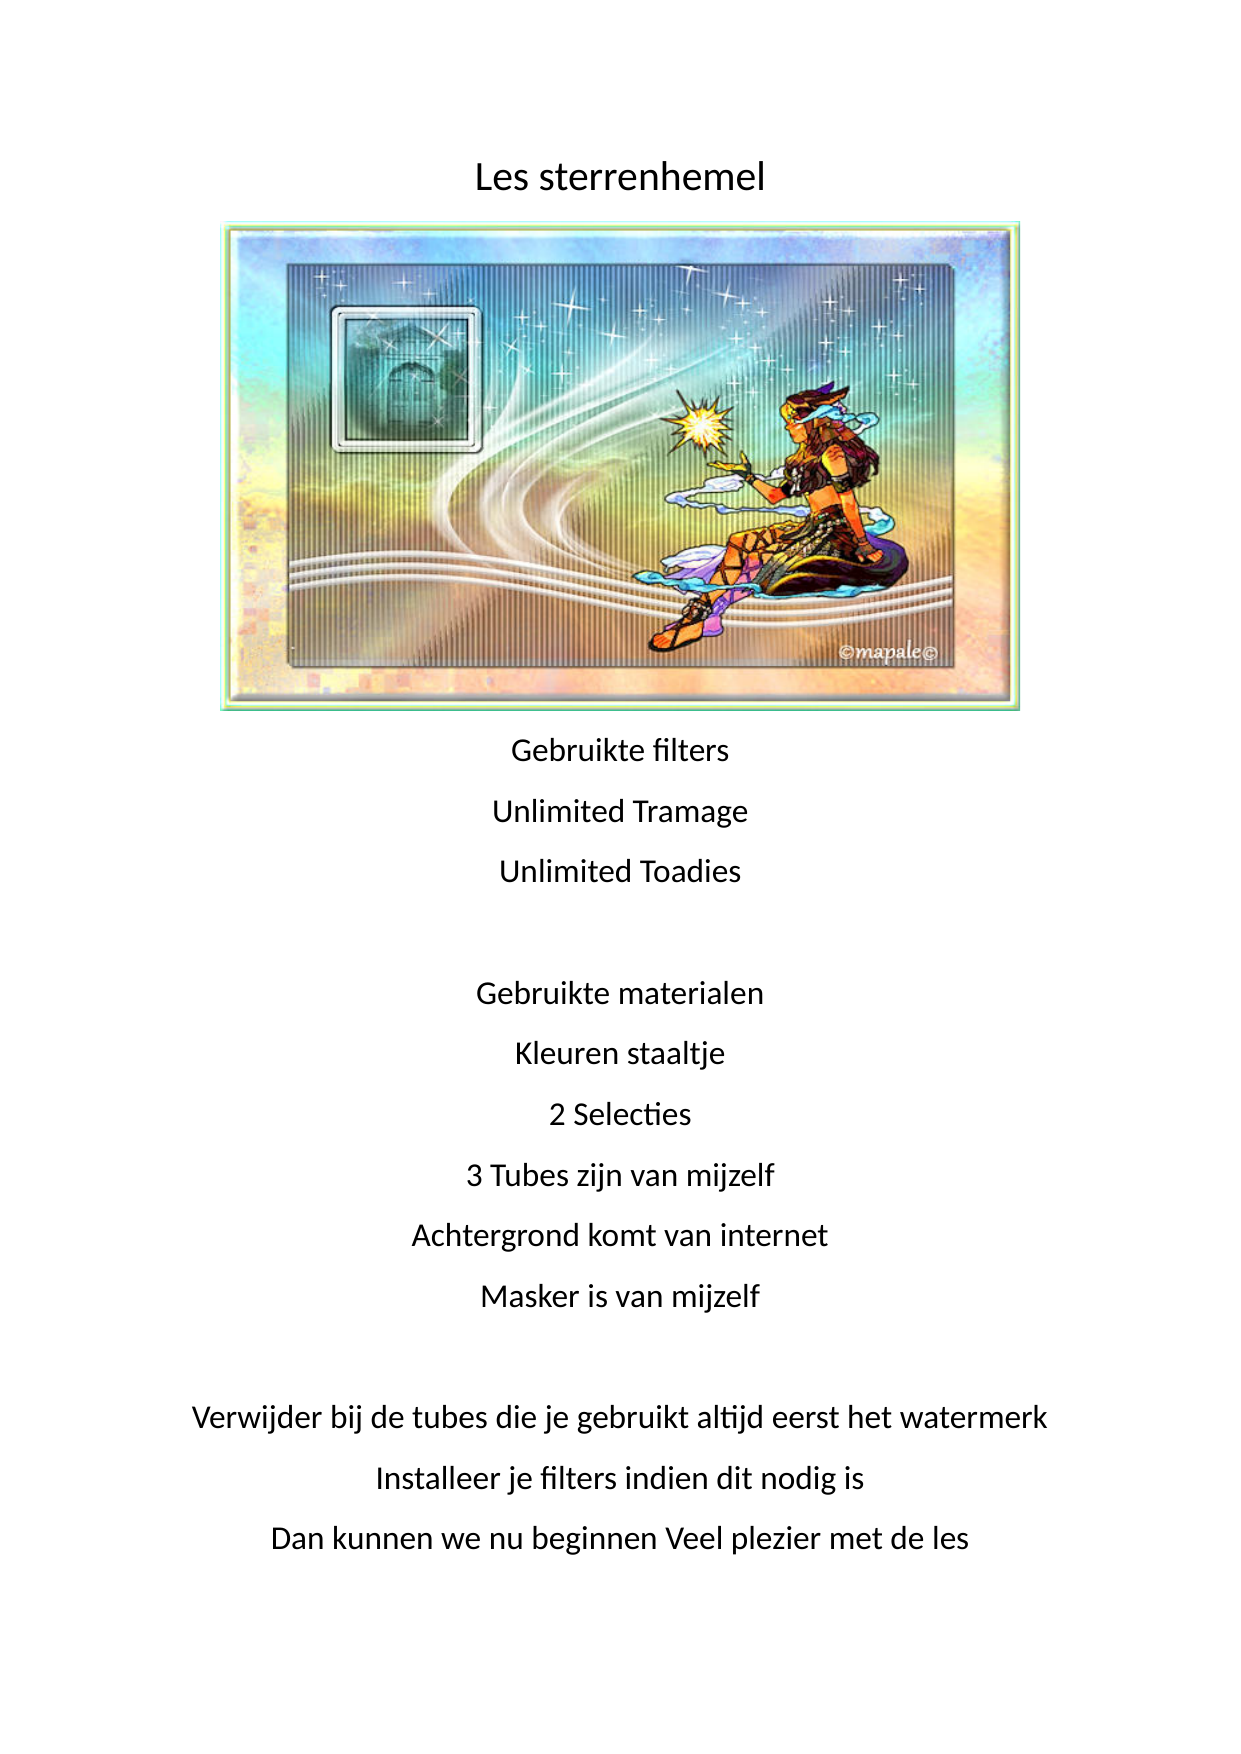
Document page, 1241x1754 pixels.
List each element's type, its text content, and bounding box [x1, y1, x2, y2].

text Gebruikte materialen [150, 972, 1090, 1012]
text Achtergrond komt van internet [150, 1214, 1090, 1255]
text Masker is van mijzelf [150, 1275, 1090, 1316]
text Kleuren staaltje [150, 1032, 1090, 1073]
text Dan kunnen we nu beginnen Veel plezier met de les [150, 1517, 1090, 1558]
text Verwijder bij de tubes die je gebruikt altijd eerst het watermerk [150, 1396, 1090, 1437]
text Unlimited Tramage [150, 790, 1090, 831]
picture [220, 221, 1020, 711]
text Unlimited Toadies [150, 850, 1090, 891]
text Gebruikte filters [150, 729, 1090, 770]
text 3 Tubes zijn van mijzelf [150, 1153, 1090, 1194]
text Les sterrenhemel [150, 150, 1090, 201]
text 2 Selecties [150, 1093, 1090, 1134]
text Installeer je filters indien dit nodig is [150, 1457, 1090, 1497]
